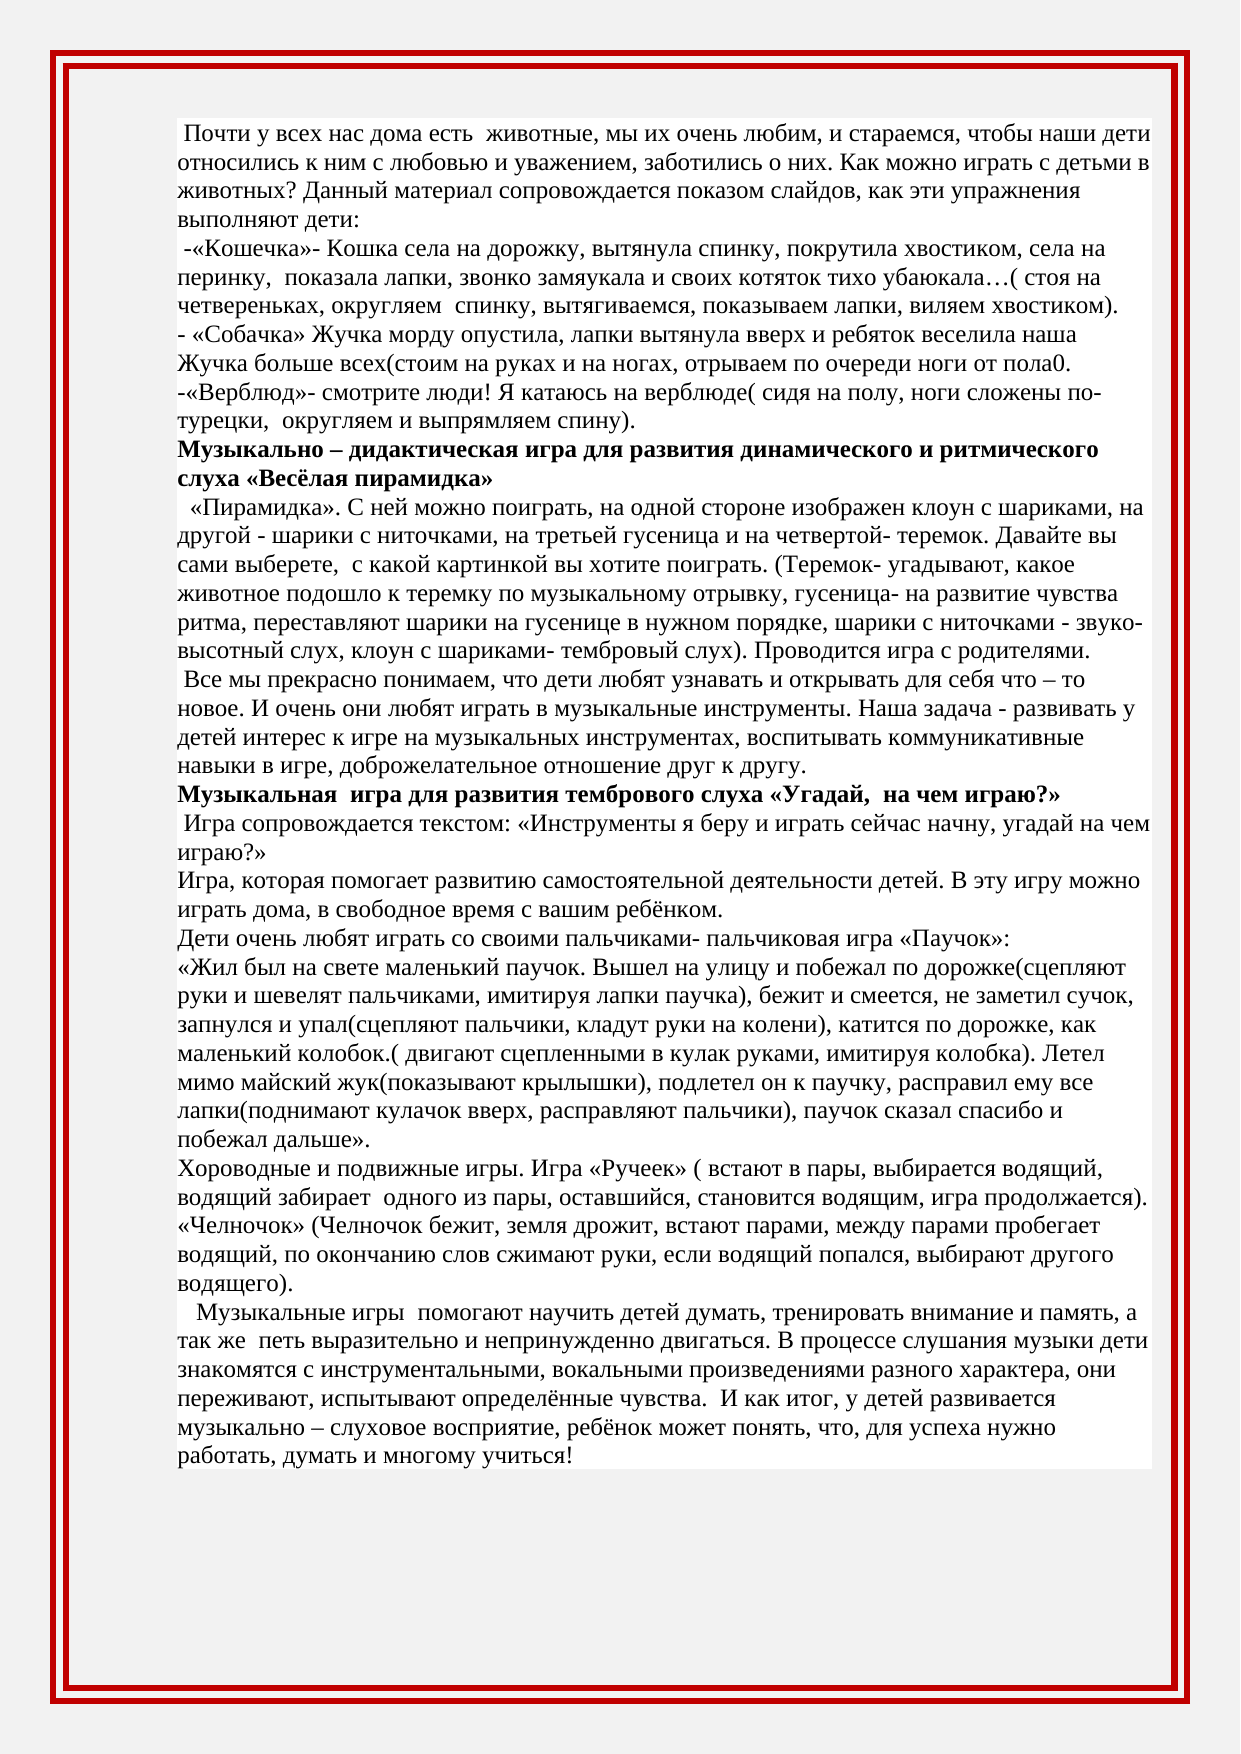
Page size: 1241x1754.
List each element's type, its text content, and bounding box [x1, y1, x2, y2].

text - «Собачка» Жучка морду опустила, лапки вытянула вверх и ребяток веселила наша Жучка больше всех(стоим на руках и на ногах, отрываем по очереди ноги от пола0. [177, 319, 1152, 377]
text Почти у всех нас дома есть животные, мы их очень любим, и стараемся, чтобы наши дети относились к ним с любовью и уважением, заботились о них. Как можно играть с детьми в животных? Данный материал сопровождается показом слайдов, как эти упражнения выполняют дети: [177, 118, 1152, 233]
text Музыкальные игры помогают научить детей думать, тренировать внимание и память, а так же петь выразительно и непринужденно двигаться. В процессе слушания музыки дети знакомятся с инструментальными, вокальными произведениями разного характера, они переживают, испытывают определённые чувства. И как итог, у детей развивается музыкально – слуховое восприятие, ребёнок может понять, что, для успеха нужно работать, думать и многому учиться! [177, 1297, 1152, 1469]
text -«Верблюд»- смотрите люди! Я катаюсь на верблюде( сидя на полу, ноги сложены по-турецки, округляем и выпрямляем спину). [177, 377, 1152, 434]
text Все мы прекрасно понимаем, что дети любят узнавать и открывать для себя что – то новое. И очень они любят играть в музыкальные инструменты. Наша задача - развивать у детей интерес к игре на музыкальных инструментах, воспитывать коммуникативные навыки в игре, доброжелательное отношение друг к другу. [177, 664, 1152, 779]
text Игра сопровождается текстом: «Инструменты я беру и играть сейчас начну, угадай на чем играю?» [177, 808, 1152, 866]
text Музыкально – дидактическая игра для развития динамического и ритмического слуха «Весёлая пирамидка» [177, 434, 1152, 492]
text «Пирамидка». С ней можно поиграть, на одной стороне изображен клоун с шариками, на другой - шарики с ниточками, на третьей гусеница и на четвертой- теремок. Давайте вы сами выберете, с какой картинкой вы хотите поиграть. (Теремок- угадывают, какое животное подошло к теремку по музыкальному отрывку, гусеница- на развитие чувства ритма, переставляют шарики на гусенице в нужном порядке, шарики с ниточками - звуко- высотный слух, клоун с шариками- тембровый слух). Проводится игра с родителями. [177, 492, 1152, 664]
text -«Кошечка»- Кошка села на дорожку, вытянула спинку, покрутила хвостиком, села на перинку, показала лапки, звонко замяукала и своих котяток тихо убаюкала…( стоя на четвереньках, округляем спинку, вытягиваемся, показываем лапки, виляем хвостиком). [177, 233, 1152, 319]
text «Жил был на свете маленький паучок. Вышел на улицу и побежал по дорожке(сцепляют руки и шевелят пальчиками, имитируя лапки паучка), бежит и смеется, не заметил сучок, запнулся и упал(сцепляют пальчики, кладут руки на колени), катится по дорожке, как маленький колобок.( двигают сцепленными в кулак руками, имитируя колобка). Летел мимо майский жук(показывают крылышки), подлетел он к паучку, расправил ему все лапки(поднимают кулачок вверх, расправляют пальчики), паучок сказал спасибо и побежал дальше». [177, 952, 1152, 1153]
text Дети очень любят играть со своими пальчиками- пальчиковая игра «Паучок»: [177, 923, 1152, 952]
text Игра, которая помогает развитию самостоятельной деятельности детей. В эту игру можно играть дома, в свободное время с вашим ребёнком. [177, 866, 1152, 923]
text Музыкальная игра для развития тембрового слуха «Угадай, на чем играю?» [177, 779, 1152, 808]
text Хороводные и подвижные игры. Игра «Ручеек» ( встают в пары, выбирается водящий, водящий забирает одного из пары, оставшийся, становится водящим, игра продолжается). «Челночок» (Челночок бежит, земля дрожит, встают парами, между парами пробегает водящий, по окончанию слов сжимают руки, если водящий попался, выбирают другого водящего). [177, 1153, 1152, 1297]
